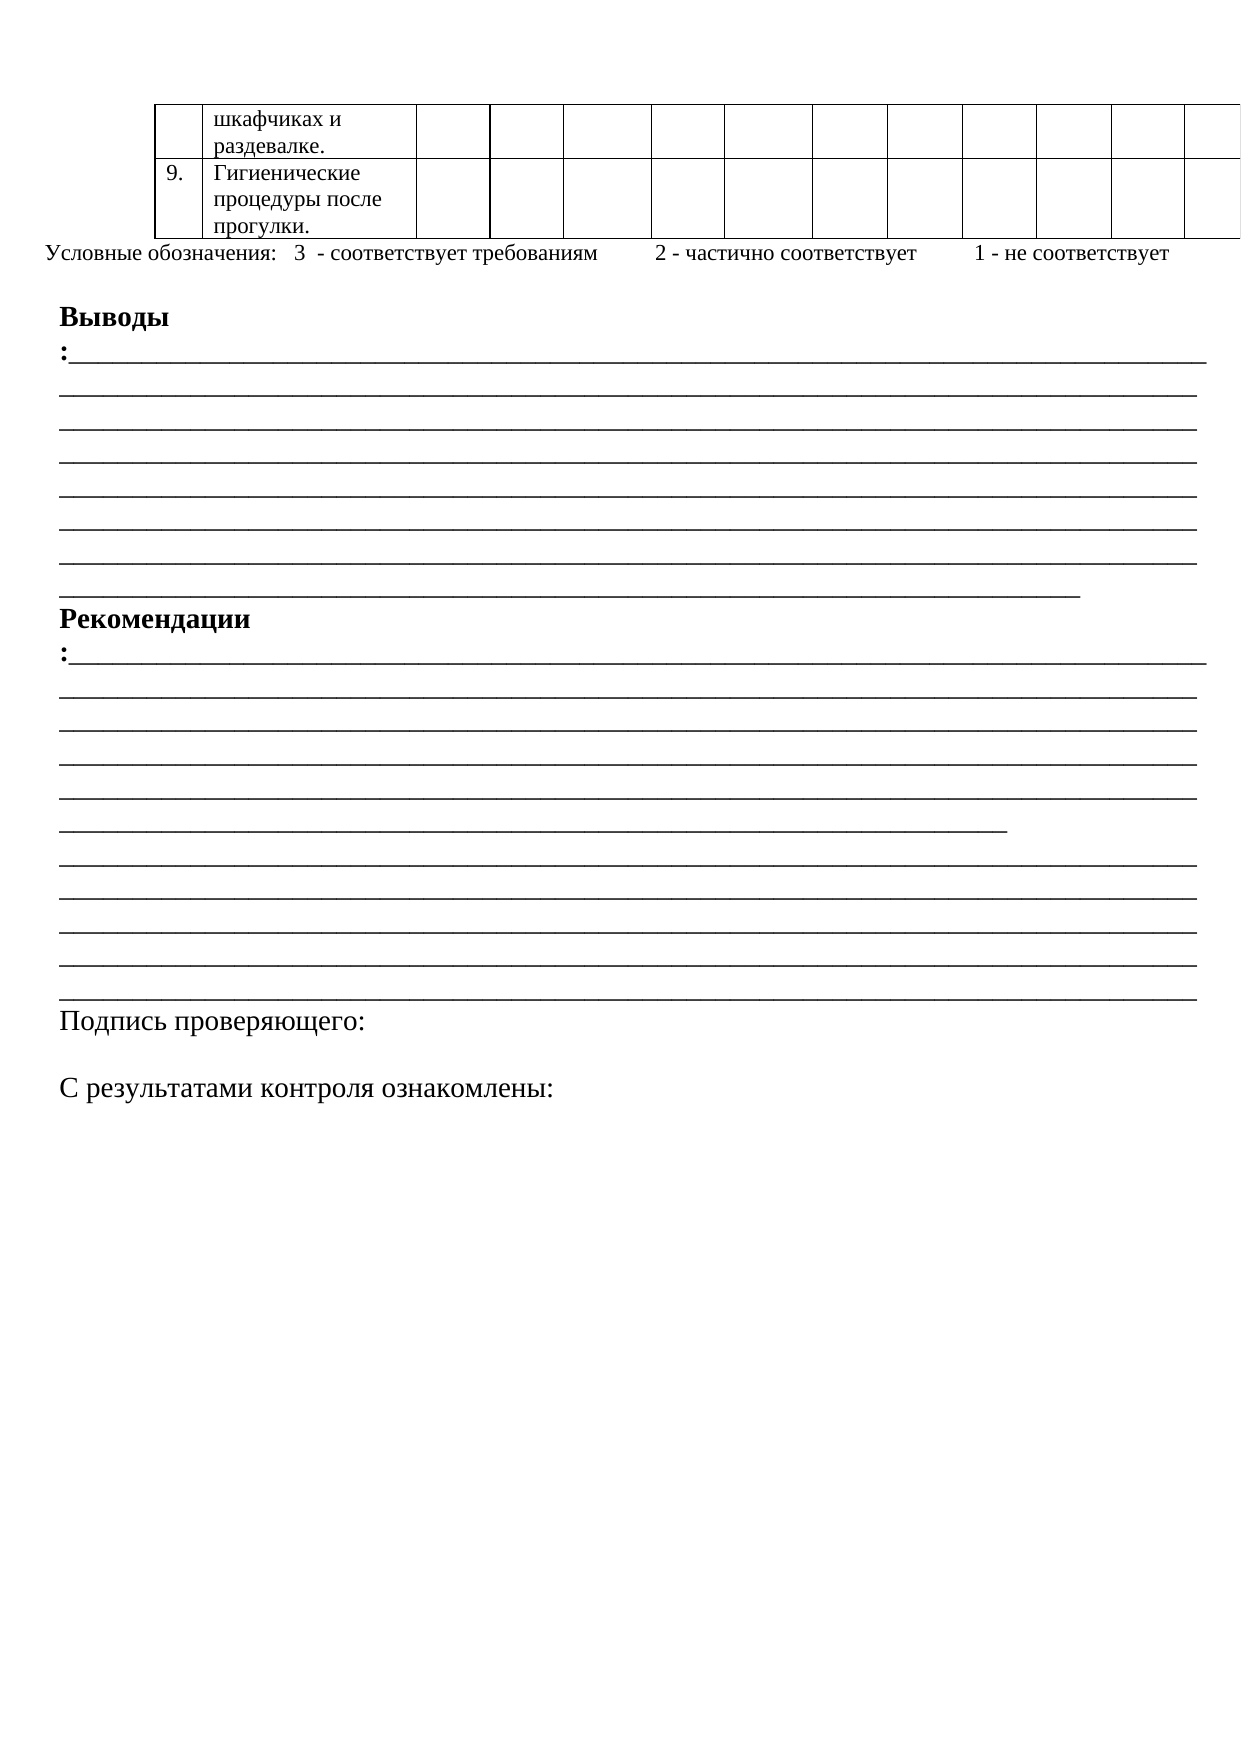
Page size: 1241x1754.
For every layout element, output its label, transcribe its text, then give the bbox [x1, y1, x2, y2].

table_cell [203, 105, 416, 158]
text Условные обозначения: 3 - соответствует требованиям 2 - частично соответствует 1 - не соответствует [44, 239, 1211, 266]
table_cell [725, 159, 812, 238]
table_cell [963, 105, 1036, 158]
text Выводы:________________________________________________________________________________________________________________________________________________________________________________________________________________________________________________________________________________________________________________________________________________________________________________________________________________________________________________________________________________________________________________________________________________________________________________________________________________________________________ [59, 299, 1211, 601]
table_cell [725, 105, 812, 158]
table_cell [1185, 159, 1240, 238]
table_cell [1112, 159, 1184, 238]
table_cell [813, 159, 887, 238]
table_cell [1037, 159, 1111, 238]
text Рекомендации:_______________________________________________________________________________________________________________________________________________________________________________________________________________________________________________________________________________________________________________________________________________________________________________________________________________________________________________________________________ [59, 601, 1211, 836]
text ______________________________________________________________________________________________________________________________________________________________________________________________________________________________________________________________________________________________________________________________________________________________________________________________________ [59, 836, 1211, 1003]
text Подпись проверяющего: [59, 1003, 1211, 1037]
table_cell [652, 159, 724, 238]
table_cell Гигиенические процедуры после прогулки. [203, 159, 416, 238]
table_cell [813, 105, 887, 158]
table_cell 8. [156, 105, 202, 158]
table_cell [491, 159, 563, 238]
text С результатами контроля ознакомлены: [59, 1071, 1211, 1104]
table_cell [888, 105, 962, 158]
table_cell [491, 105, 563, 158]
table_cell [564, 159, 651, 238]
table_cell [1037, 105, 1111, 158]
table_cell [888, 159, 962, 238]
table_cell [564, 105, 651, 158]
table_cell [652, 105, 724, 158]
table_cell [417, 159, 489, 238]
table_cell [963, 159, 1036, 238]
table_cell [417, 105, 489, 158]
table_cell [1112, 105, 1184, 158]
table_cell [1185, 105, 1240, 158]
table_cell 9. [156, 159, 202, 238]
